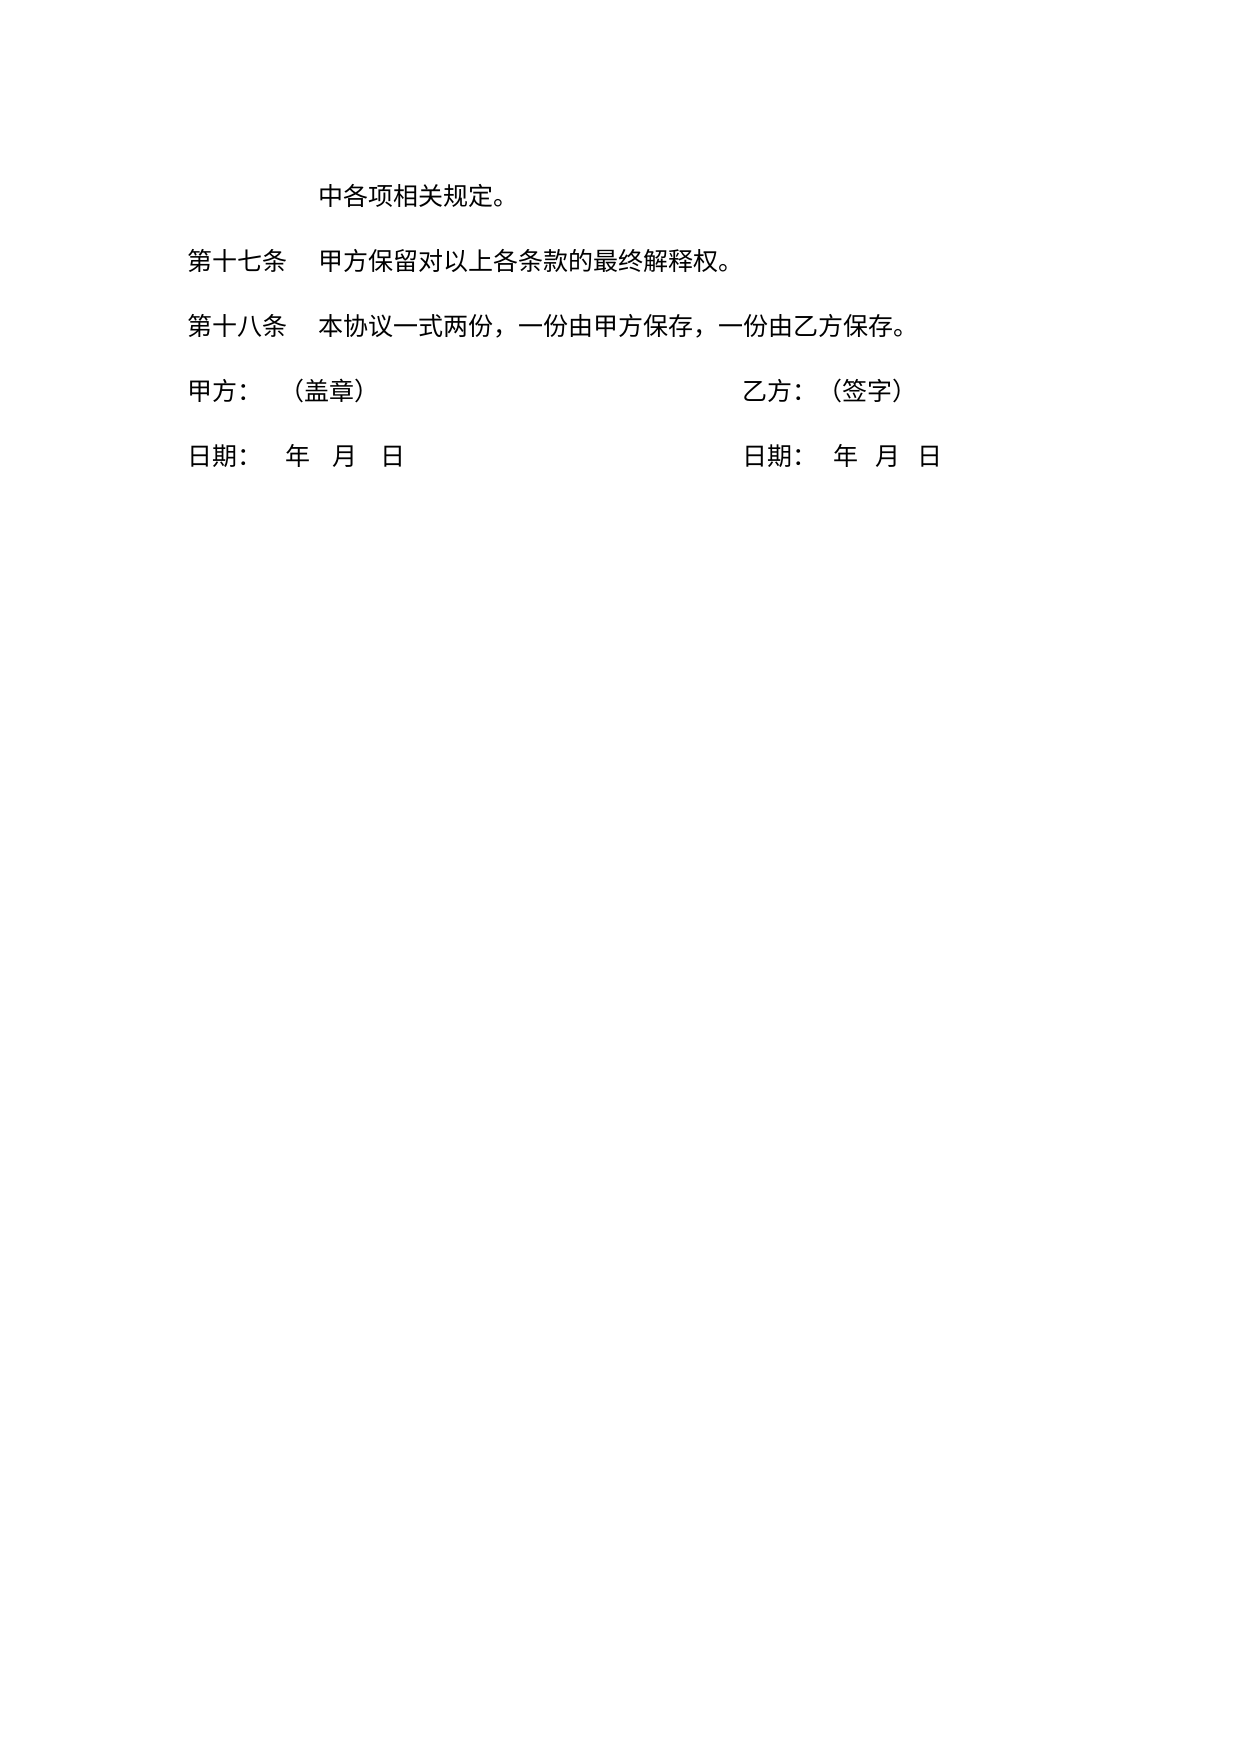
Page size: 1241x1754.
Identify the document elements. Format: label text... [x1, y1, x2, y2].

list 本协议一式两份，一份由甲方保存，一份由乙方保存。 [187, 292, 1053, 357]
text 甲方： （盖章） 乙方：（签字） [187, 357, 1053, 422]
text 日期： 年 月 日 日期： 年 月 日 [187, 422, 1053, 487]
list 甲方保留对以上各条款的最终解释权。 [187, 227, 1053, 292]
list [187, 162, 1053, 227]
